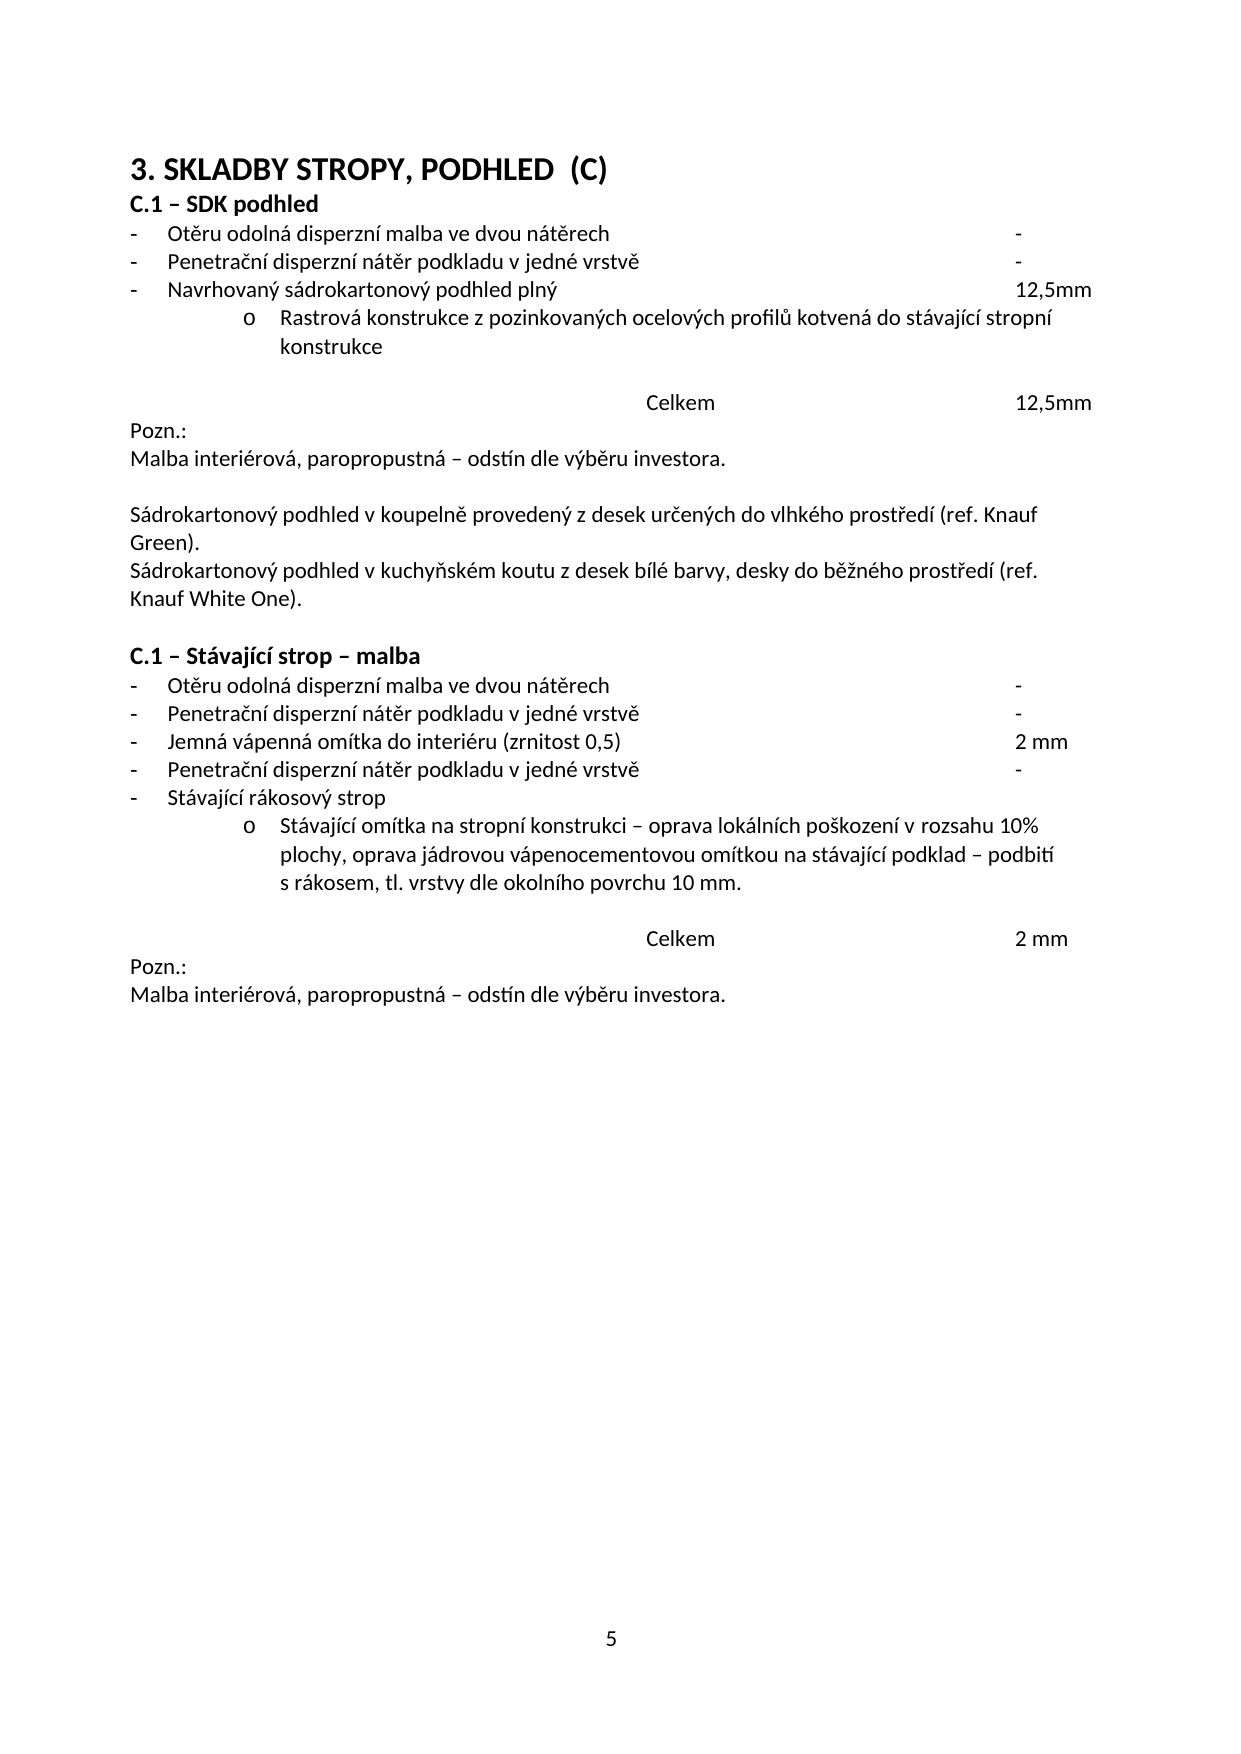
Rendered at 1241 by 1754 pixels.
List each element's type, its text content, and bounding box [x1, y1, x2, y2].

list Stávající omítka na stropní konstrukci – oprava lokálních poškození v rozsahu 10% plochy, oprava jádrovou vápenocementovou omítkou na stávající podklad – podbití s rákosem, tl. vrstvy dle okolního povrchu 10 mm. [242, 811, 1092, 896]
list Otěru odolná disperzní malba ve dvou nátěrech - [130, 671, 1092, 699]
list Otěru odolná disperzní malba ve dvou nátěrech - [130, 219, 1092, 247]
text Malba interiérová, paropropustná – odstín dle výběru investora. [130, 444, 1092, 472]
list Penetrační disperzní nátěr podkladu v jedné vrstvě - [130, 755, 1092, 783]
subtitle C.1 – Stávající strop – malba [130, 640, 1092, 671]
subtitle C.1 – SDK podhled [130, 188, 1092, 219]
text Sádrokartonový podhled v kuchyňském koutu z desek bílé barvy, desky do běžného prostředí (ref. Knauf White One). [130, 556, 1092, 612]
text Pozn.: [130, 416, 1092, 444]
list Penetrační disperzní nátěr podkladu v jedné vrstvě - [130, 247, 1092, 275]
text Celkem 2 mm [130, 924, 1092, 952]
list Navrhovaný sádrokartonový podhled plný 12,5mm [130, 275, 1092, 303]
list Celkem 12,5mm [205, 388, 1092, 416]
text Sádrokartonový podhled v koupelně provedený z desek určených do vlhkého prostředí (ref. Knauf Green). [130, 500, 1092, 556]
list Rastrová konstrukce z pozinkovaných ocelových profilů kotvená do stávající stropní konstrukce [242, 303, 1092, 360]
text Malba interiérová, paropropustná – odstín dle výběru investora. [130, 980, 1092, 1008]
list Stávající rákosový strop [130, 783, 1092, 811]
text Pozn.: [130, 952, 1092, 980]
list Jemná vápenná omítka do interiéru (zrnitost 0,5) 2 mm [130, 727, 1092, 755]
list Penetrační disperzní nátěr podkladu v jedné vrstvě - [130, 699, 1092, 727]
subtitle 3. SKLADBY STROPY, PODHLED (C) [130, 148, 1092, 188]
